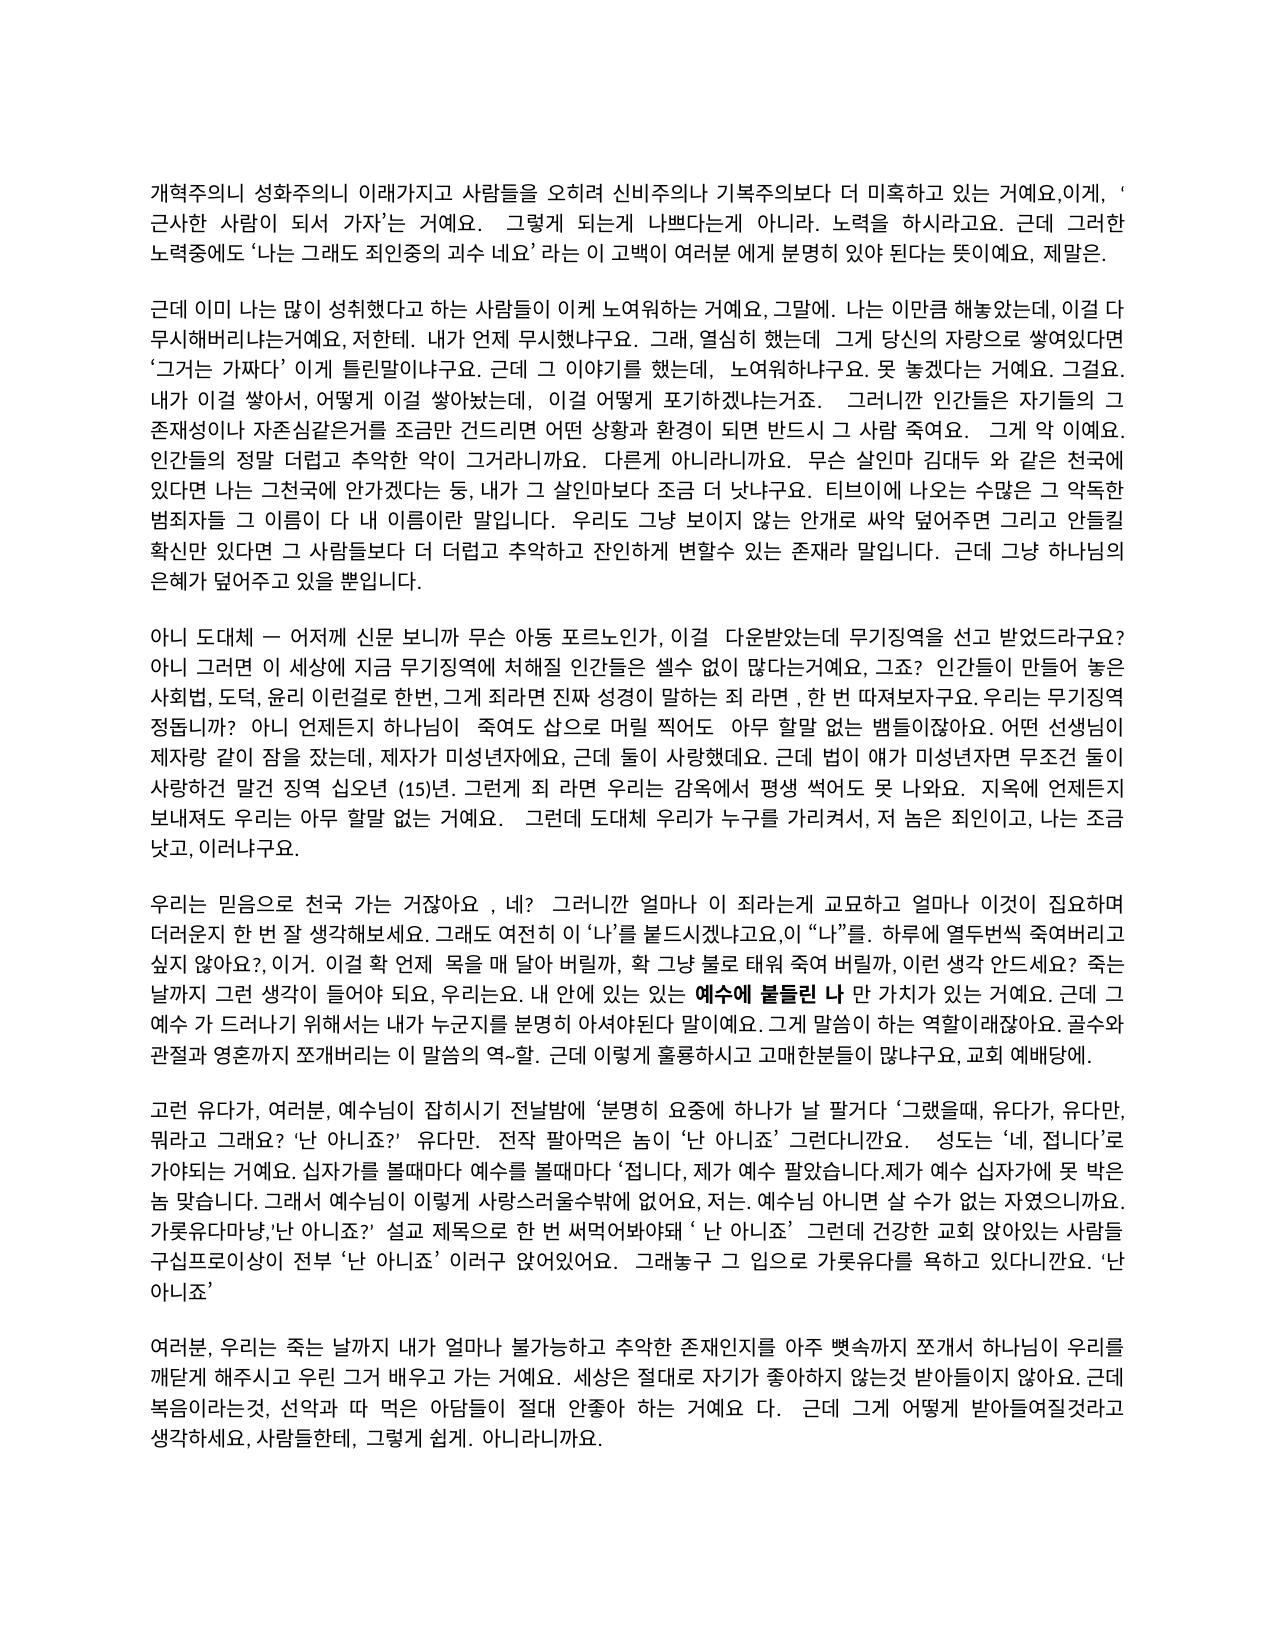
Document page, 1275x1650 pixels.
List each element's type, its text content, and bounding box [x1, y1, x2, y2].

text 아니 도대체 ㅡ 어저께 신문 보니까 무슨 아동 포르노인가, 이걸 다운받았는데 무기징역을 선고 받었드라구요? 아니 그러면 이 세상에 지금 무기징역에 처해질 인간들은 셀수 없이 많다는거예요, 그죠? 인간들이 만들어 놓은 사회법, 도덕, 윤리 이런걸로 한번, 그게 죄라면 진짜 성경이 말하는 죄 라면 , 한 번 따져보자구요. 우리는 무기징역 정돕니까? 아니 언제든지 하나님이 죽여도 삽으로 머릴 찍어도 아무 할말 없는 뱀들이잖아요. 어떤 선생님이 제자랑 같이 잠을 잤는데, 제자가 미성년자에요, 근데 둘이 사랑했데요. 근데 법이 얘가 미성년자면 무조건 둘이 사랑하건 말건 징역 십오년 (15)년. 그런게 죄 라면 우리는 감옥에서 평생 썩어도 못 나와요. 지옥에 언제든지 보내져도 우리는 아무 할말 없는 거예요. 그런데 도대체 우리가 누구를 가리켜서, 저 놈은 죄인이고, 나는 조금 낫고, 이러냐구요. [150, 621, 1125, 862]
text 근데 이미 나는 많이 성취했다고 하는 사람들이 이케 노여워하는 거예요, 그말에. 나는 이만큼 해놓았는데, 이걸 다 무시해버리냐는거예요, 저한테. 내가 언제 무시했냐구요. 그래, 열심히 했는데 그게 당신의 자랑으로 쌓여있다면 ‘그거는 가짜다’ 이게 틀린말이냐구요. 근데 그 이야기를 했는데, 노여워하냐구요. 못 놓겠다는 거예요. 그걸요. 내가 이걸 쌓아서, 어떻게 이걸 쌓아놨는데, 이걸 어떻게 포기하겠냐는거죠. 그러니깐 인간들은 자기들의 그 존재성이나 자존심같은거를 조금만 건드리면 어떤 상황과 환경이 되면 반드시 그 사람 죽여요. 그게 악 이예요. 인간들의 정말 더럽고 추악한 악이 그거라니까요. 다른게 아니라니까요. 무슨 살인마 김대두 와 같은 천국에 있다면 나는 그천국에 안가겠다는 둥, 내가 그 살인마보다 조금 더 낫냐구요. 티브이에 나오는 수많은 그 악독한 범죄자들 그 이름이 다 내 이름이란 말입니다. 우리도 그냥 보이지 않는 안개로 싸악 덮어주면 그리고 안들킬 확신만 있다면 그 사람들보다 더 더럽고 추악하고 잔인하게 변할수 있는 존재라 말입니다. 근데 그냥 하나님의 은혜가 덮어주고 있을 뿐입니다. [150, 293, 1125, 595]
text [150, 177, 1125, 268]
text 고런 유다가, 여러분, 예수님이 잡히시기 전날밤에 ‘분명히 요중에 하나가 날 팔거다 ‘그랬을때, 유다가, 유다만, 뭐라고 그래요? ‘난 아니죠?’ 유다만. 전작 팔아먹은 놈이 ‘난 아니죠’ 그런다니깐요. 성도는 ‘네, 접니다’로 가야되는 거예요. 십자가를 볼때마다 예수를 볼때마다 ‘접니다, 제가 예수 팔았습니다.제가 예수 십자가에 못 박은 놈 맞습니다. 그래서 예수님이 이렇게 사랑스러울수밖에 없어요, 저는. 예수님 아니면 살 수가 없는 자였으니까요. 가롯유다마냥,’난 아니죠?’ 설교 제목으로 한 번 써먹어봐야돼 ‘ 난 아니죠’ 그런데 건강한 교회 앉아있는 사람들 구십프로이상이 전부 ‘난 아니죠’ 이러구 앉어있어요. 그래놓구 그 입으로 가롯유다를 욕하고 있다니깐요. ‘난 아니죠’ [150, 1094, 1125, 1306]
text 여러분, 우리는 죽는 날까지 내가 얼마나 불가능하고 추악한 존재인지를 아주 뼛속까지 쪼개서 하나님이 우리를 깨닫게 해주시고 우린 그거 배우고 가는 거예요. 세상은 절대로 자기가 좋아하지 않는것 받아들이지 않아요. 근데 복음이라는것, 선악과 따 먹은 아담들이 절대 안좋아 하는 거예요 다. 근데 그게 어떻게 받아들여질것라고 생각하세요, 사람들한테, 그렇게 쉽게. 아니라니까요. [150, 1331, 1125, 1452]
text 우리는 믿음으로 천국 가는 거잖아요 , 네? 그러니깐 얼마나 이 죄라는게 교묘하고 얼마나 이것이 집요하며 더러운지 한 번 잘 생각해보세요. 그래도 여전히 이 ‘나’를 붙드시겠냐고요,이 “나”를. 하루에 열두번씩 죽여버리고 싶지 않아요?, 이거. 이걸 확 언제 목을 매 달아 버릴까, 확 그냥 불로 태워 죽여 버릴까, 이런 생각 안드세요? 죽는 날까지 그런 생각이 들어야 되요, 우리는요. 내 안에 있는 있는 예수에 붙들린 나 만 가치가 있는 거예요. 근데 그 예수 가 드러나기 위해서는 내가 누군지를 분명히 아셔야된다 말이예요. 그게 말씀이 하는 역할이래잖아요. 골수와 관절과 영혼까지 쪼개버리는 이 말씀의 역~할. 근데 이렇게 훌룡하시고 고매한분들이 많냐구요, 교회 예배당에. [150, 888, 1125, 1069]
